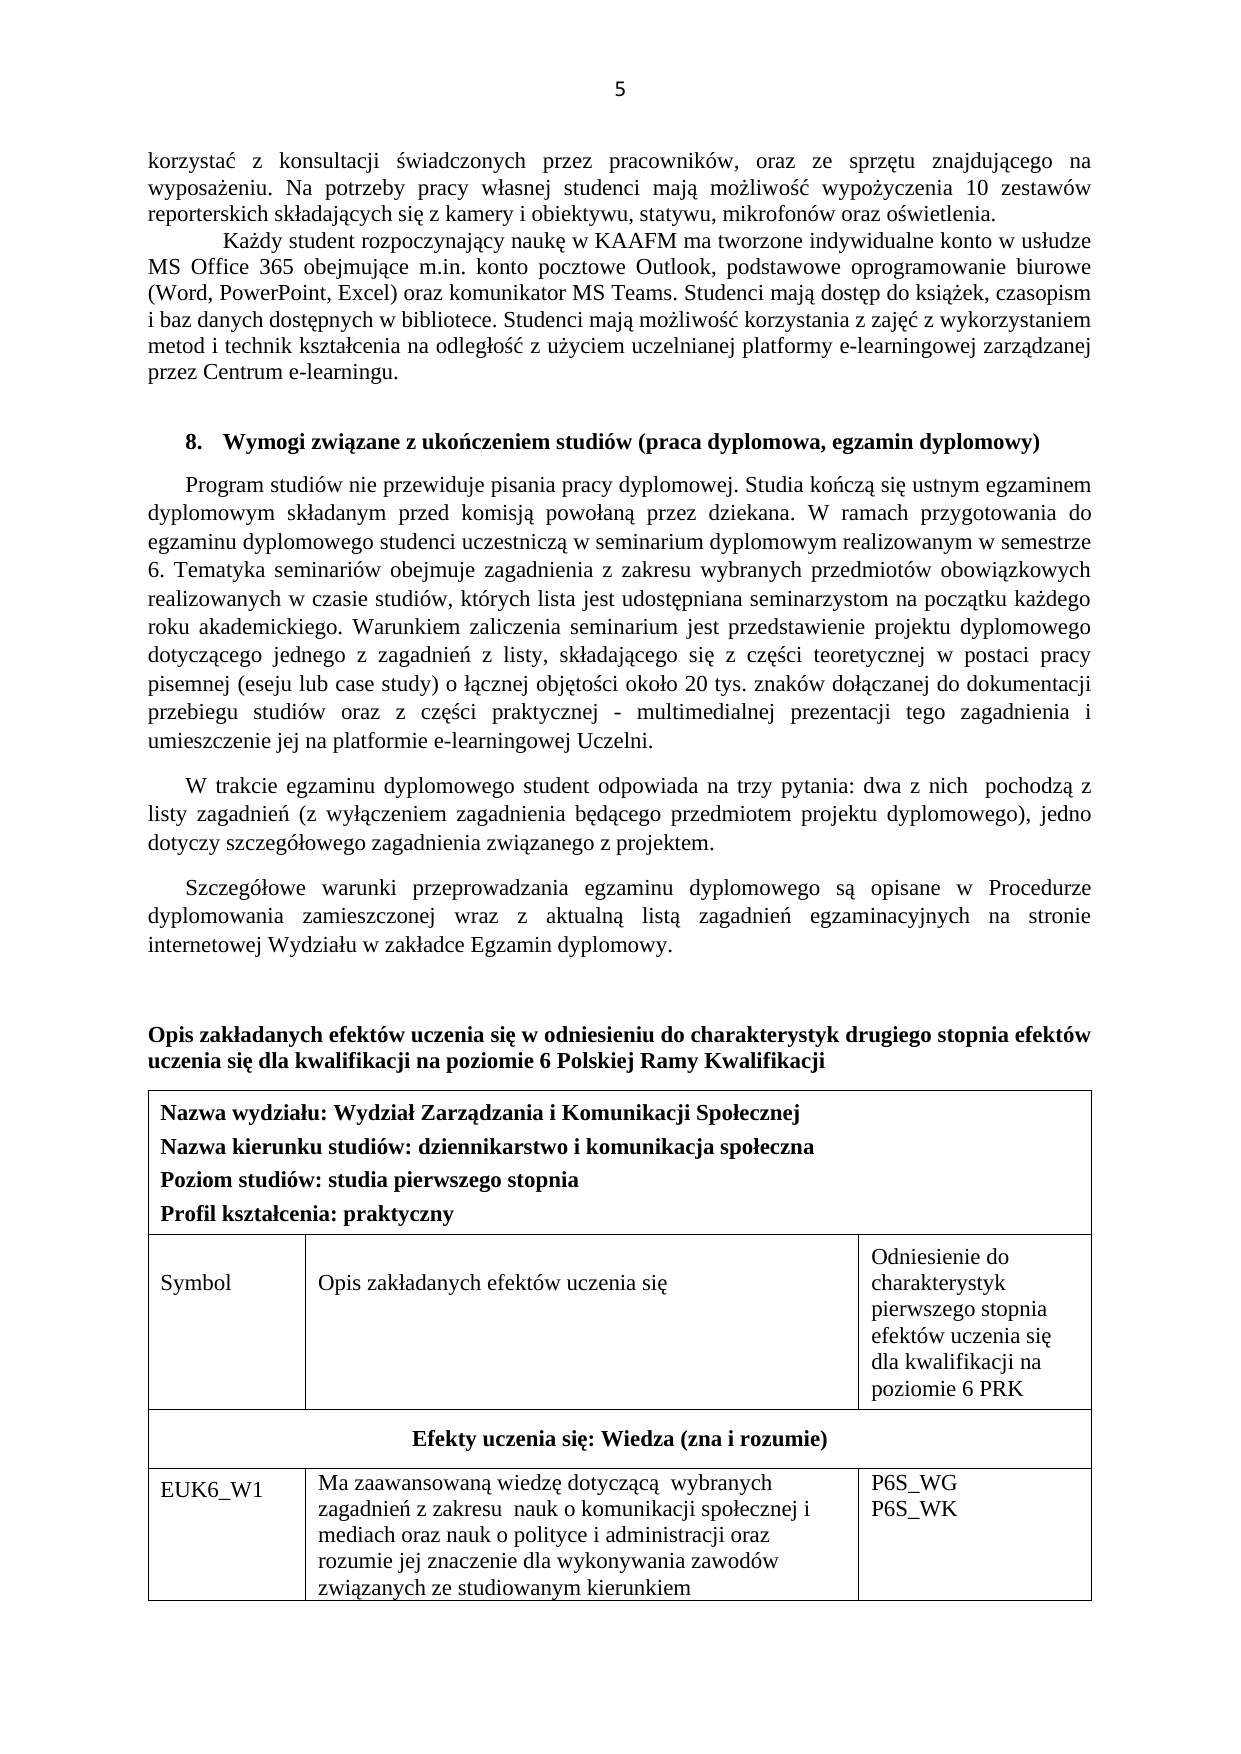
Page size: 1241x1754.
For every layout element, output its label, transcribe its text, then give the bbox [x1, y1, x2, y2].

table_cell Symbol [149, 1235, 305, 1408]
table_cell Odniesienie do charakterystyk pierwszego stopnia efektów uczenia się dla kwalifikacji na poziomie 6 PRK [859, 1235, 1091, 1408]
list Wymogi związane z ukończeniem studiów (praca dyplomowa, egzamin dyplomowy) [185, 428, 1093, 454]
table_cell Efekty uczenia się: Wiedza (zna i rozumie) [149, 1410, 1091, 1467]
table_cell EUK6_W1 [149, 1469, 305, 1600]
table_header Nazwa wydziału: Wydział Zarządzania i Komunikacji Społecznej Nazwa kierunku studiów: dziennikarstwo i komunikacja społeczna Poziom studiów: studia pierwszego stopnia Profil kształcenia: praktyczny [149, 1091, 1091, 1234]
text Szczegółowe warunki przeprowadzania egzaminu dyplomowego są opisane w Procedurze dyplomowania zamieszczonej wraz z aktualną listą zagadnień egzaminacyjnych na stronie internetowej Wydziału w zakładce Egzamin dyplomowy. [148, 874, 1093, 957]
text W trakcie egzaminu dyplomowego student odpowiada na trzy pytania: dwa z nich pochodzą z listy zagadnień (z wyłączeniem zagadnienia będącego przedmiotem projektu dyplomowego), jedno dotyczy szczegółowego zagadnienia związanego z projektem. [148, 772, 1093, 855]
text Każdy student rozpoczynający naukę w KAAFM ma tworzone indywidualne konto w usłudze MS Office 365 obejmujące m.in. konto pocztowe Outlook, podstawowe oprogramowanie biurowe (Word, PowerPoint, Excel) oraz komunikator MS Teams. Studenci mają dostęp do książek, czasopism i baz danych dostępnych w bibliotece. Studenci mają możliwość korzystania z zajęć z wykorzystaniem metod i technik kształcenia na odległość z użyciem uczelnianej platformy e-learningowej zarządzanej przez Centrum e-learningu. [148, 227, 1093, 385]
table_cell Opis zakładanych efektów uczenia się [306, 1235, 858, 1408]
text Program studiów nie przewiduje pisania pracy dyplomowej. Studia kończą się ustnym egzaminem dyplomowym składanym przed komisją powołaną przez dziekana. W ramach przygotowania do egzaminu dyplomowego studenci uczestniczą w seminarium dyplomowym realizowanym w semestrze 6. Tematyka seminariów obejmuje zagadnienia z zakresu wybranych przedmiotów obowiązkowych realizowanych w czasie studiów, których lista jest udostępniana seminarzystom na początku każdego roku akademickiego. Warunkiem zaliczenia seminarium jest przedstawienie projektu dyplomowego dotyczącego jednego z zagadnień z listy, składającego się z części teoretycznej w postaci pracy pisemnej (eseju lub case study) o łącznej objętości około 20 tys. znaków dołączanej do dokumentacji przebiegu studiów oraz z części praktycznej - multimedialnej prezentacji tego zagadnienia i umieszczenie jej na platformie e-learningowej Uczelni. [148, 471, 1093, 753]
table_cell Ma zaawansowaną wiedzę dotyczącą wybranych zagadnień z zakresu nauk o komunikacji społecznej i mediach oraz nauk o polityce i administracji oraz rozumie jej znaczenie dla wykonywania zawodów związanych ze studiowanym kierunkiem [306, 1469, 858, 1600]
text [148, 148, 1093, 227]
table_cell P6S_WG P6S_WK [859, 1469, 1091, 1600]
text Opis zakładanych efektów uczenia się w odniesieniu do charakterystyk drugiego stopnia efektów uczenia się dla kwalifikacji na poziomie 6 Polskiej Ramy Kwalifikacji [148, 1021, 1093, 1074]
